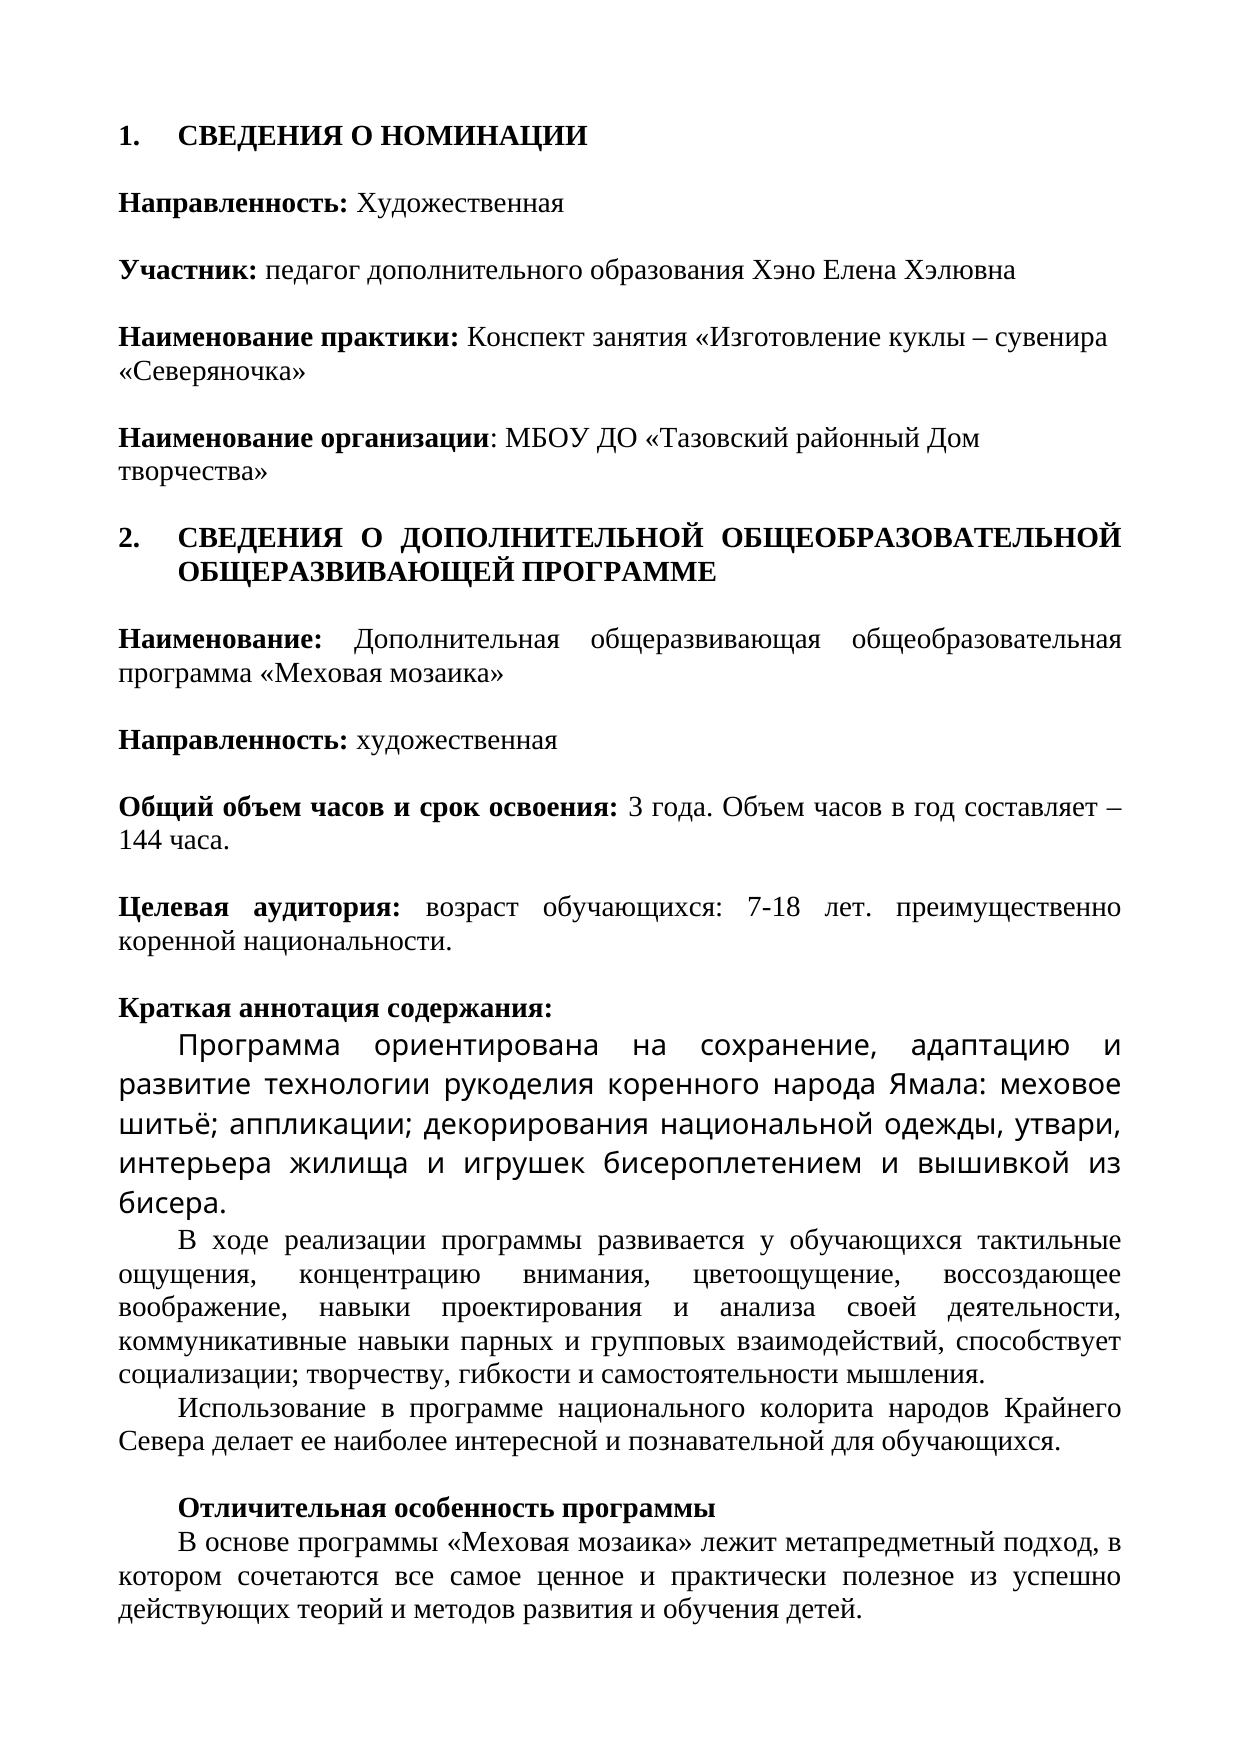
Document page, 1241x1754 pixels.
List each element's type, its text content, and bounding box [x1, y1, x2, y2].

text Краткая аннотация содержания: [118, 990, 1122, 1024]
text Наименование практики: Конспект занятия «Изготовление куклы – сувенира «Северяночка» [118, 319, 1122, 386]
text Направленность: Художественная [118, 185, 1122, 219]
text Использование в программе национального колорита народов Крайнего Севера делает ее наиболее интересной и познавательной для обучающихся. [118, 1390, 1122, 1457]
text Программа ориентирована на сохранение, адаптацию и развитие технологии рукоделия коренного народа Ямала: меховое шитьё; аппликации; декорирования национальной одежды, утвари, интерьера жилища и игрушек бисероплетением и вышивкой из бисера. [118, 1024, 1122, 1222]
text Отличительная особенность программы [118, 1491, 1122, 1524]
list СВЕДЕНИЯ О ДОПОЛНИТЕЛЬНОЙ ОБЩЕОБРАЗОВАТЕЛЬНОЙ ОБЩЕРАЗВИВАЮЩЕЙ ПРОГРАММЕ [118, 521, 1122, 588]
text Участник: педагог дополнительного образования Хэно Елена Хэлювна [118, 252, 1122, 286]
text Наименование: Дополнительная общеразвивающая общеобразовательная программа «Меховая мозаика» [118, 621, 1122, 688]
text В ходе реализации программы развивается у обучающихся тактильные ощущения, концентрацию внимания, цветоощущение, воссоздающее воображение, навыки проектирования и анализа своей деятельности, коммуникативные навыки парных и групповых взаимодействий, способствует социализации; творчеству, гибкости и самостоятельности мышления. [118, 1222, 1122, 1390]
text Направленность: художественная [118, 722, 1122, 755]
text Наименование организации: МБОУ ДО «Тазовский районный Дом творчества» [118, 420, 1122, 487]
text Целевая аудитория: возраст обучающихся: 7-18 лет. преимущественно коренной национальности. [118, 889, 1122, 957]
text Общий объем часов и срок освоения: 3 года. Объем часов в год составляет – 144 часа. [118, 789, 1122, 856]
text В основе программы «Меховая мозаика» лежит метапредметный подход, в котором сочетаются все самое ценное и практически полезное из успешно действующих теорий и методов развития и обучения детей. [118, 1524, 1122, 1625]
list СВЕДЕНИЯ О НОМИНАЦИИ [118, 118, 1122, 152]
